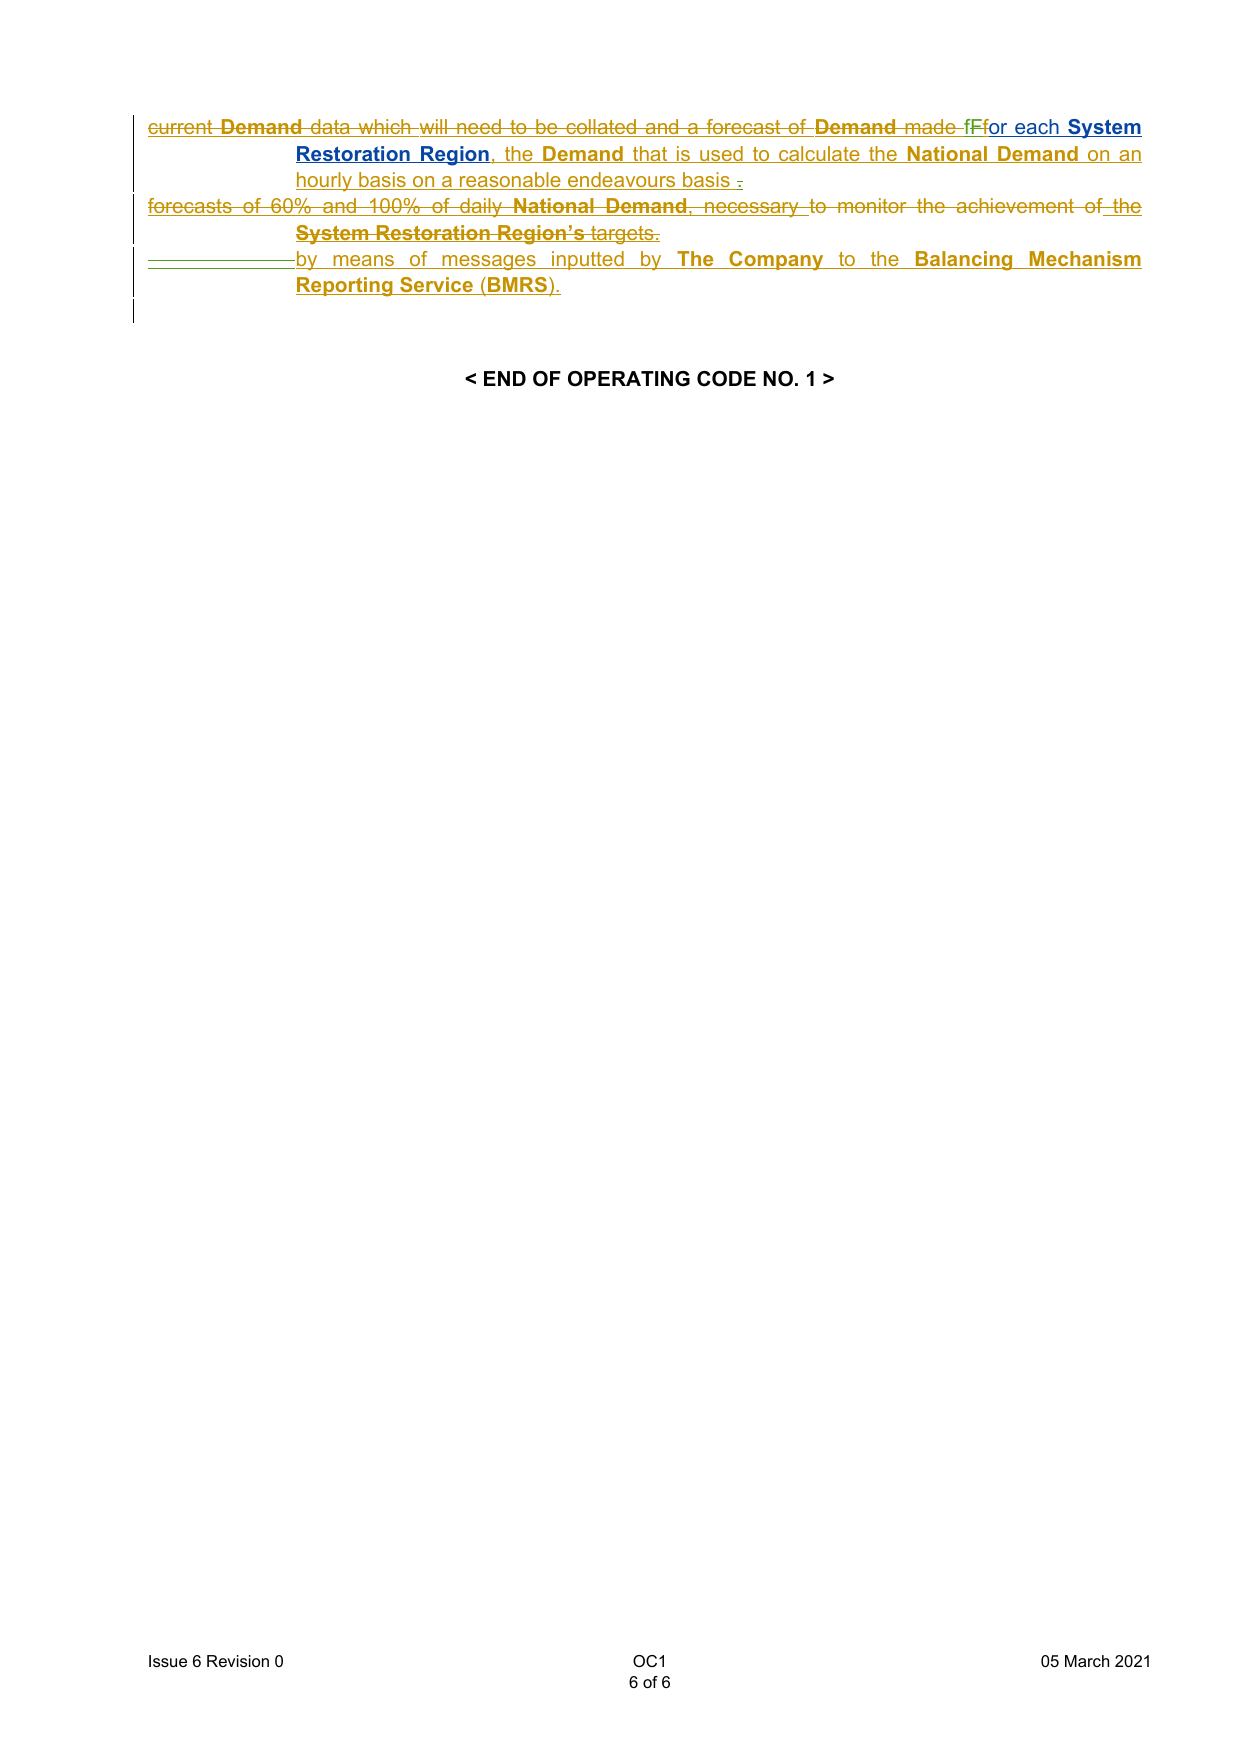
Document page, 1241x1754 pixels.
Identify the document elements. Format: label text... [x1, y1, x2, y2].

text < END OF OPERATING CODE NO. 1 > [148, 367, 1152, 391]
